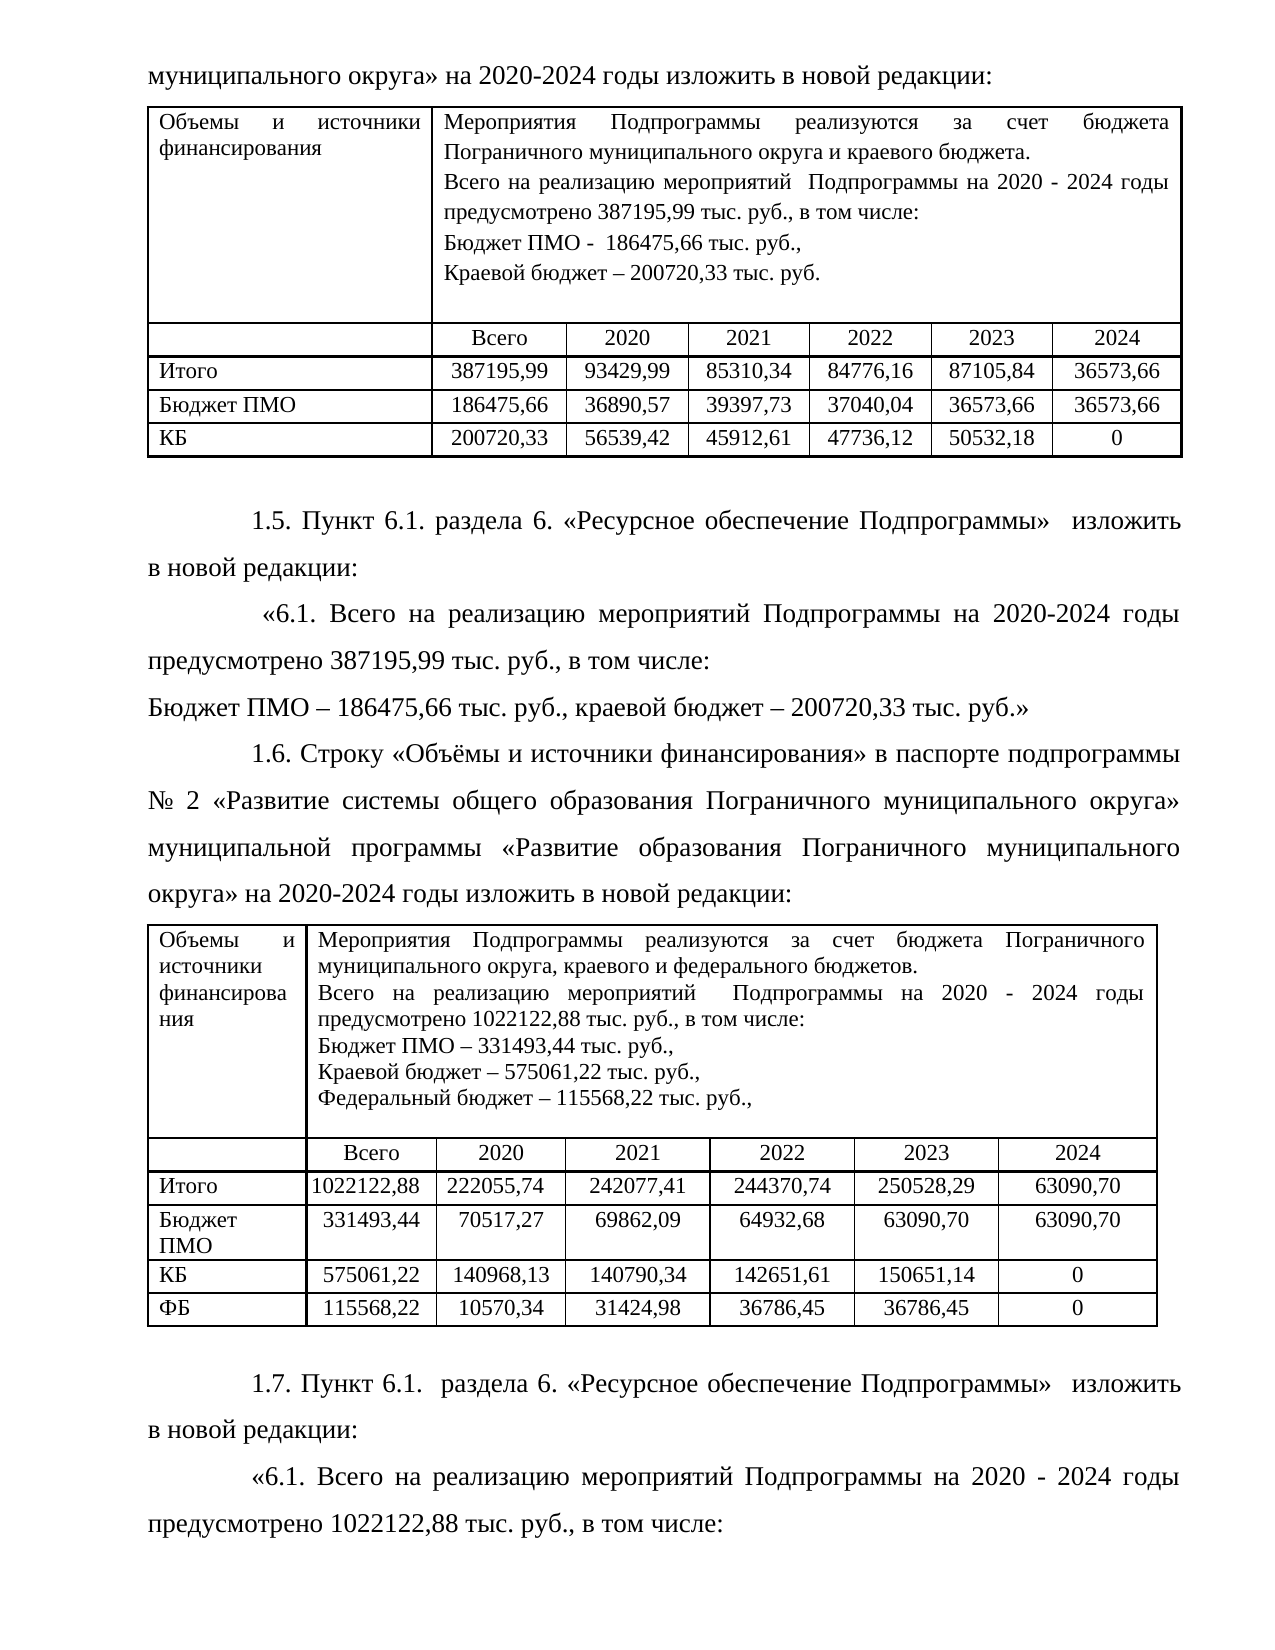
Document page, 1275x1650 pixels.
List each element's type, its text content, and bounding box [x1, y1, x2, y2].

table_cell 85310,34 [689, 358, 809, 389]
table_cell КБ [149, 424, 431, 455]
table_cell 115568,22 [308, 1294, 436, 1325]
table_cell 150651,14 [855, 1261, 998, 1292]
table_cell 2024 [999, 1139, 1156, 1170]
table_cell 2020 [437, 1139, 565, 1170]
table_cell 31424,98 [566, 1294, 709, 1325]
table_cell 2020 [567, 324, 688, 355]
table_cell Итого [149, 1173, 305, 1204]
table_cell Бюджет ПМО [149, 391, 431, 422]
table_cell 37040,04 [810, 391, 931, 422]
table_header Объемы и источники финансирования [149, 108, 431, 322]
table_cell 140968,13 [437, 1261, 565, 1292]
table_cell 64932,68 [711, 1206, 854, 1258]
table_cell Бюджет ПМО [149, 1206, 305, 1258]
table_cell 47736,12 [810, 424, 931, 455]
table_cell Итого [149, 358, 431, 389]
table_header Объемы и источники финансирования [149, 926, 305, 1137]
table_cell 2023 [932, 324, 1052, 355]
table_cell 186475,66 [433, 391, 566, 422]
table_cell 39397,73 [689, 391, 809, 422]
table_cell 0 [999, 1294, 1156, 1325]
text 1.5. Пункт 6.1. раздела 6. «Ресурсное обеспечение Подпрограммы» изложить в новой редакции: [148, 504, 1181, 582]
table_cell 70517,27 [437, 1206, 565, 1258]
table_cell 1022122,88 [308, 1173, 436, 1204]
table_cell 142651,61 [711, 1261, 854, 1292]
table_cell 36786,45 [711, 1294, 854, 1325]
table_cell 331493,44 [308, 1206, 436, 1258]
table_cell [149, 1139, 305, 1170]
table_cell 56539,42 [567, 424, 688, 455]
table_cell 0 [999, 1261, 1156, 1292]
table_cell 69862,09 [566, 1206, 709, 1258]
table_cell 222055,74 [437, 1173, 565, 1204]
table_cell 250528,29 [855, 1173, 998, 1204]
table_cell 36573,66 [1053, 358, 1180, 389]
table_cell 50532,18 [932, 424, 1052, 455]
table_cell Всего [433, 324, 566, 355]
table_cell 63090,70 [999, 1206, 1156, 1258]
list Бюджет ПМО – 186475,66 тыс. руб., краевой бюджет – 200720,33 тыс. руб.» [148, 691, 1181, 722]
table_cell 2024 [1053, 324, 1180, 355]
table_cell 200720,33 [433, 424, 566, 455]
table_cell ФБ [149, 1294, 305, 1325]
text 1.6. Строку «Объёмы и источники финансирования» в паспорте подпрограммы № 2 «Развитие системы общего образования Пограничного муниципального округа» муниципальной программы «Развитие образования Пограничного муниципального округа» на 2020-2024 годы изложить в новой редакции: [148, 737, 1181, 909]
table_cell 36573,66 [932, 391, 1052, 422]
table_cell 36786,45 [855, 1294, 998, 1325]
text «6.1. Всего на реализацию мероприятий Подпрограммы на 2020 - 2024 годы предусмотрено 1022122,88 тыс. руб., в том числе: [148, 1460, 1181, 1538]
table_cell 36890,57 [567, 391, 688, 422]
table_cell 242077,41 [566, 1173, 709, 1204]
table_cell 140790,34 [566, 1261, 709, 1292]
table_cell 63090,70 [855, 1206, 998, 1258]
table_cell 63090,70 [999, 1173, 1156, 1204]
table_cell 2021 [689, 324, 809, 355]
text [148, 59, 1181, 90]
table_cell КБ [149, 1261, 305, 1292]
table_cell [149, 324, 431, 355]
table_cell 2021 [566, 1139, 709, 1170]
table_cell Всего [308, 1139, 436, 1170]
table_cell 93429,99 [567, 358, 688, 389]
table_header Мероприятия Подпрограммы реализуются за счет бюджета Пограничного муниципального округа и краевого бюджета. Всего на реализацию мероприятий Подпрограммы на 2020 - 2024 годы предусмотрено 387195,99 тыс. руб., в том числе: Бюджет ПМО - 186475,66 тыс. руб., Краевой бюджет – 200720,33 тыс. руб. [433, 108, 1180, 322]
table_cell 575061,22 [308, 1261, 436, 1292]
table_cell 2022 [711, 1139, 854, 1170]
table_cell 45912,61 [689, 424, 809, 455]
table_cell 244370,74 [711, 1173, 854, 1204]
table_cell 36573,66 [1053, 391, 1180, 422]
table_header Мероприятия Подпрограммы реализуются за счет бюджета Пограничного муниципального округа, краевого и федерального бюджетов. Всего на реализацию мероприятий Подпрограммы на 2020 - 2024 годы предусмотрено 1022122,88 тыс. руб., в том числе: Бюджет ПМО – 331493,44 тыс. руб., Краевой бюджет – 575061,22 тыс. руб., Федеральный бюджет – 115568,22 тыс. руб., [308, 926, 1156, 1137]
table_cell 10570,34 [437, 1294, 565, 1325]
table_cell 387195,99 [433, 358, 566, 389]
table_cell 84776,16 [810, 358, 931, 389]
text «6.1. Всего на реализацию мероприятий Подпрограммы на 2020-2024 годы предусмотрено 387195,99 тыс. руб., в том числе: [148, 597, 1181, 675]
table_cell 2023 [855, 1139, 998, 1170]
table_cell 87105,84 [932, 358, 1052, 389]
text 1.7. Пункт 6.1. раздела 6. «Ресурсное обеспечение Подпрограммы» изложить в новой редакции: [148, 1367, 1181, 1444]
table_cell 0 [1053, 424, 1180, 455]
table_cell 2022 [810, 324, 931, 355]
